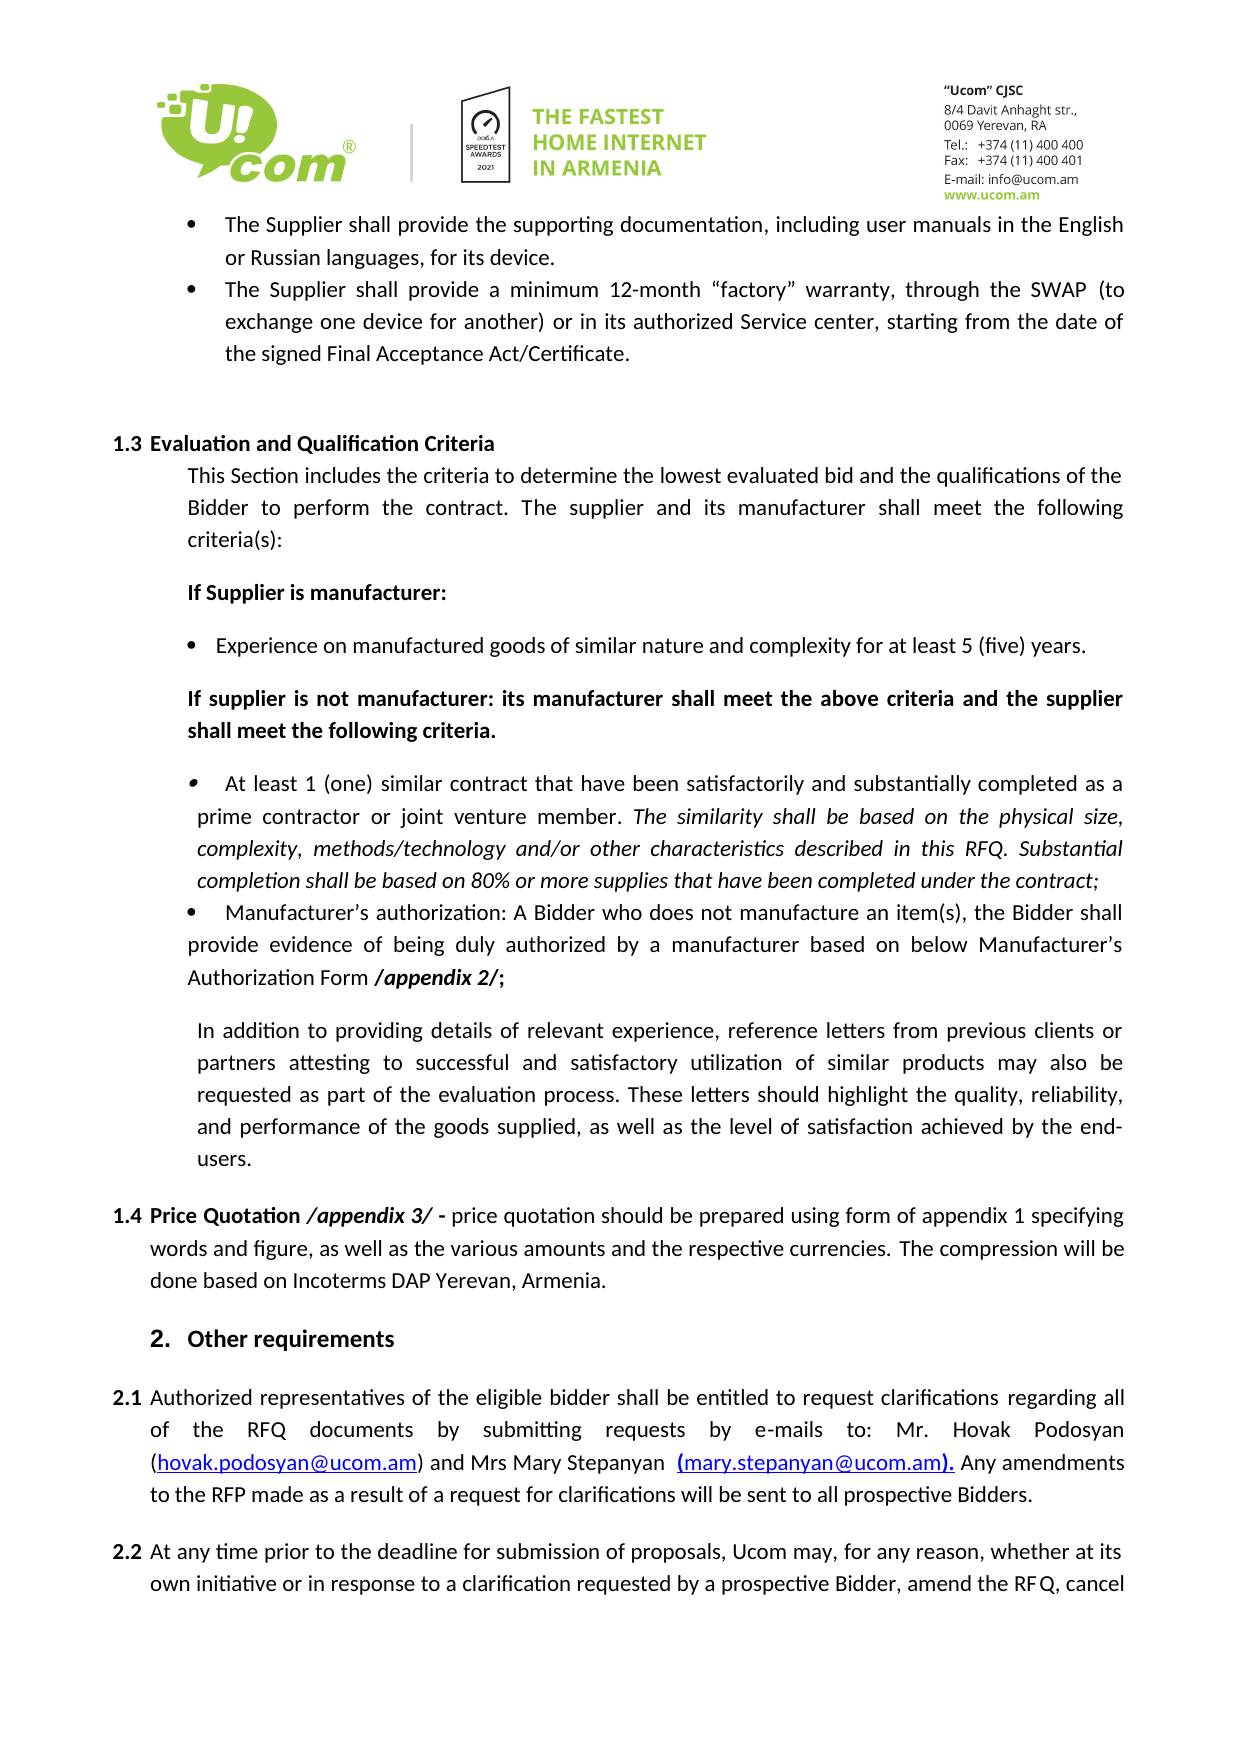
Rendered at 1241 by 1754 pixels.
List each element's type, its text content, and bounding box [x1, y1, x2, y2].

picture [150, 75, 1091, 211]
list Experience on manufactured goods of similar nature and complexity for at least 5 (five) years. [187, 631, 1125, 659]
text If supplier is not manufacturer: its manufacturer shall meet the above criteria and the supplier shall meet the following criteria. [187, 684, 1125, 744]
subtitle Other requirements [150, 1323, 1125, 1354]
list At least 1 (one) similar contract that have been satisfactorily and substantially completed as a prime contractor or joint venture member. The similarity shall be based on the physical size, complexity, methods/technology and/or other characteristics described in this RFQ. Substantial completion shall be based on 80% or more supplies that have been completed under the contract; [187, 769, 1125, 894]
text If Supplier is manufacturer: [187, 578, 1125, 606]
text This Section includes the criteria to determine the lowest evaluated bid and the qualifications of the Bidder to perform the contract. The supplier and its manufacturer shall meet the following criteria(s): [187, 461, 1125, 553]
subtitle Price Quotation /appendix 3/ - price quotation should be prepared using form of appendix 1 specifying words and figure, as well as the various amounts and the respective currencies. The compression will be done based on Incoterms DAP Yerevan, Armenia. [112, 1202, 1125, 1294]
subtitle Authorized representatives of the eligible bidder shall be entitled to request clarifications regarding all of the RFQ documents by submitting requests by e-mails to: Mr. Hovak Podosyan (hovak.podosyan@ucom.am) and Mrs Mary Stepanyan (mary.stepanyan@ucom.am). Any amendments to the RFP made as a result of a request for clarifications will be sent to all prospective Bidders. [112, 1383, 1125, 1508]
list The Supplier shall provide the supporting documentation, including user manuals in the English or Russian languages, for its device. [187, 211, 1125, 271]
subtitle Evaluation and Qualification Criteria [112, 429, 1125, 457]
list Manufacturer’s authorization: A Bidder who does not manufacture an item(s), the Bidder shall provide evidence of being duly authorized by a manufacturer based on below Manufacturer’s Authorization Form /appendix 2/; [187, 898, 1125, 991]
list The Supplier shall provide a minimum 12-month “factory” warranty, through the SWAP (to exchange one device for another) or in its authorized Service center, starting from the date of the signed Final Acceptance Act/Certificate. [187, 275, 1125, 367]
text In addition to providing details of relevant experience, reference letters from previous clients or partners attesting to successful and satisfactory utilization of similar products may also be requested as part of the evaluation process. These letters should highlight the quality, reliability, and performance of the goods supplied, as well as the level of satisfaction achieved by the end-users. [197, 1016, 1125, 1172]
